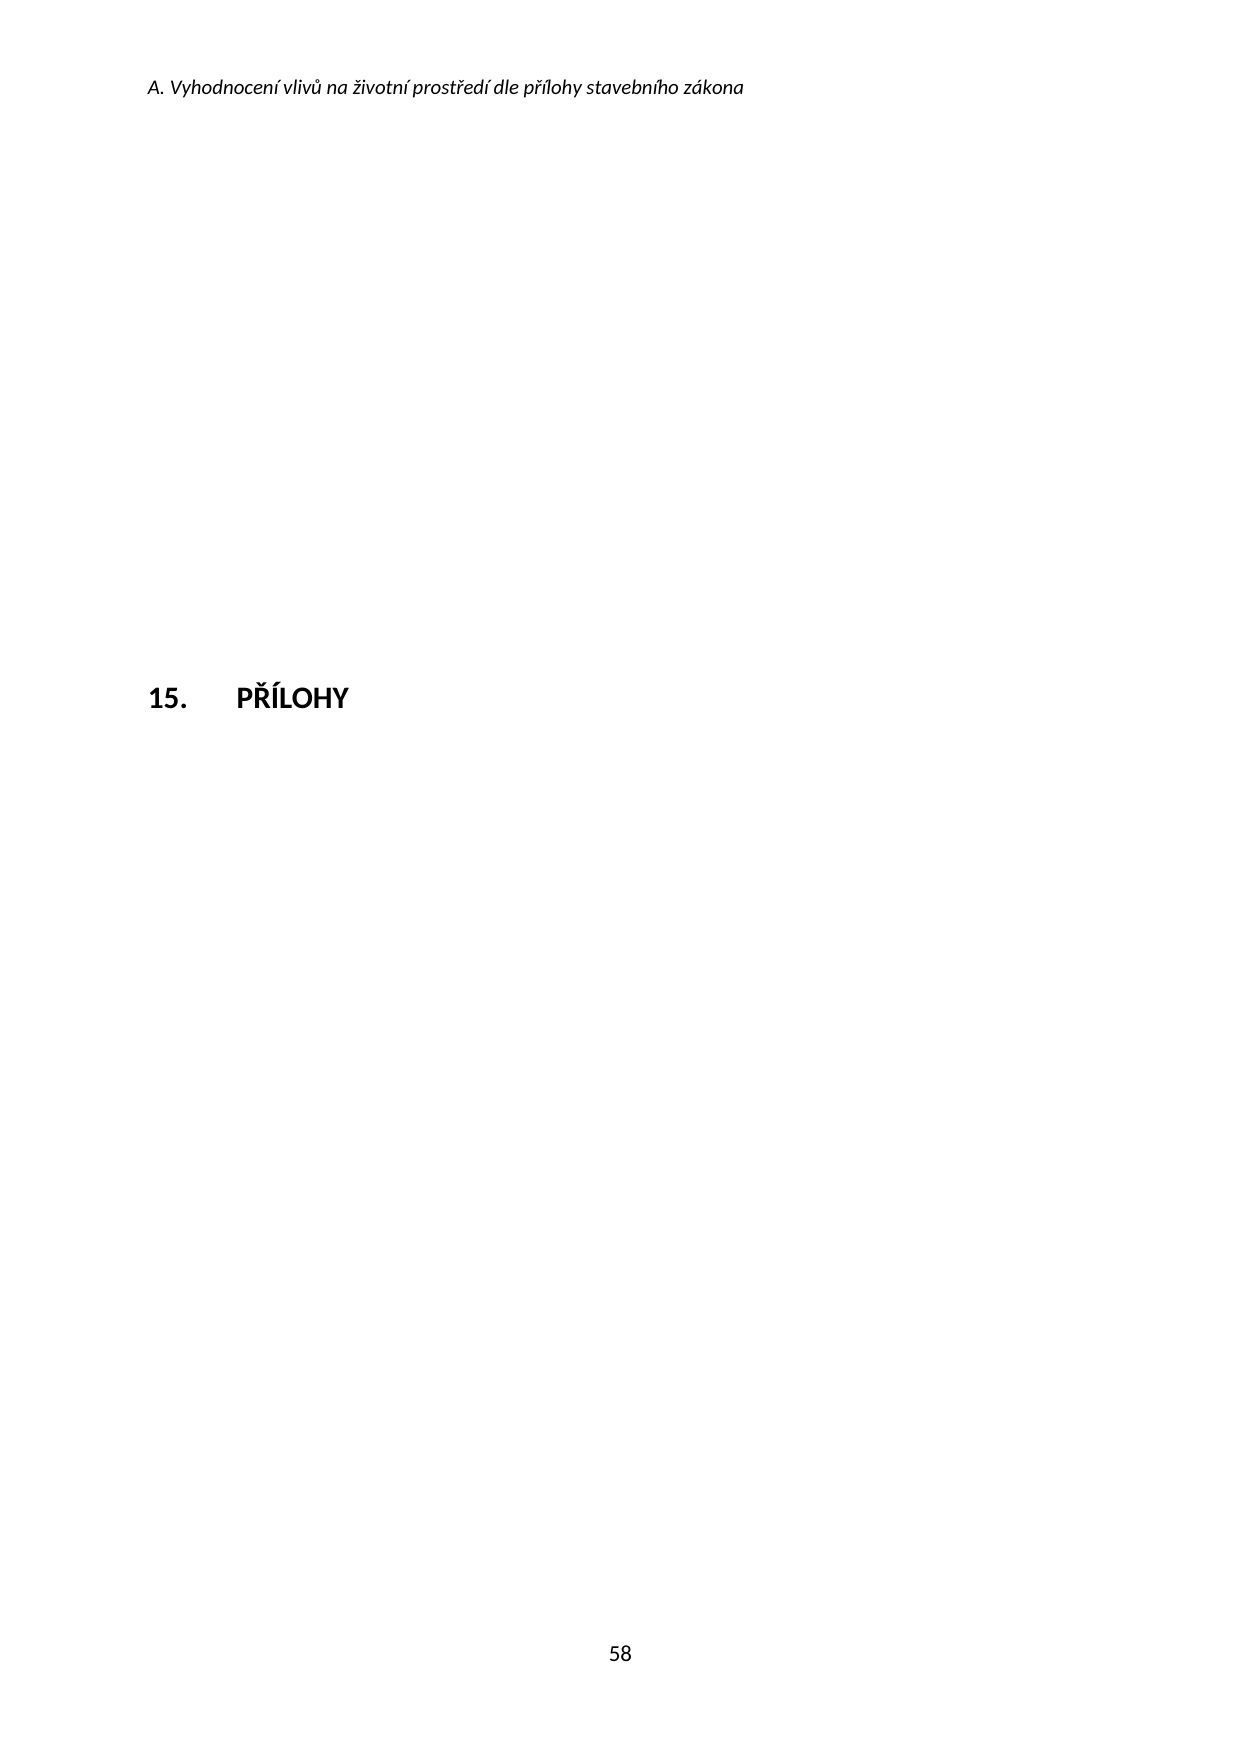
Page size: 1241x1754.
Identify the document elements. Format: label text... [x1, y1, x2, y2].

subtitle 15. přílohy [148, 678, 1092, 716]
